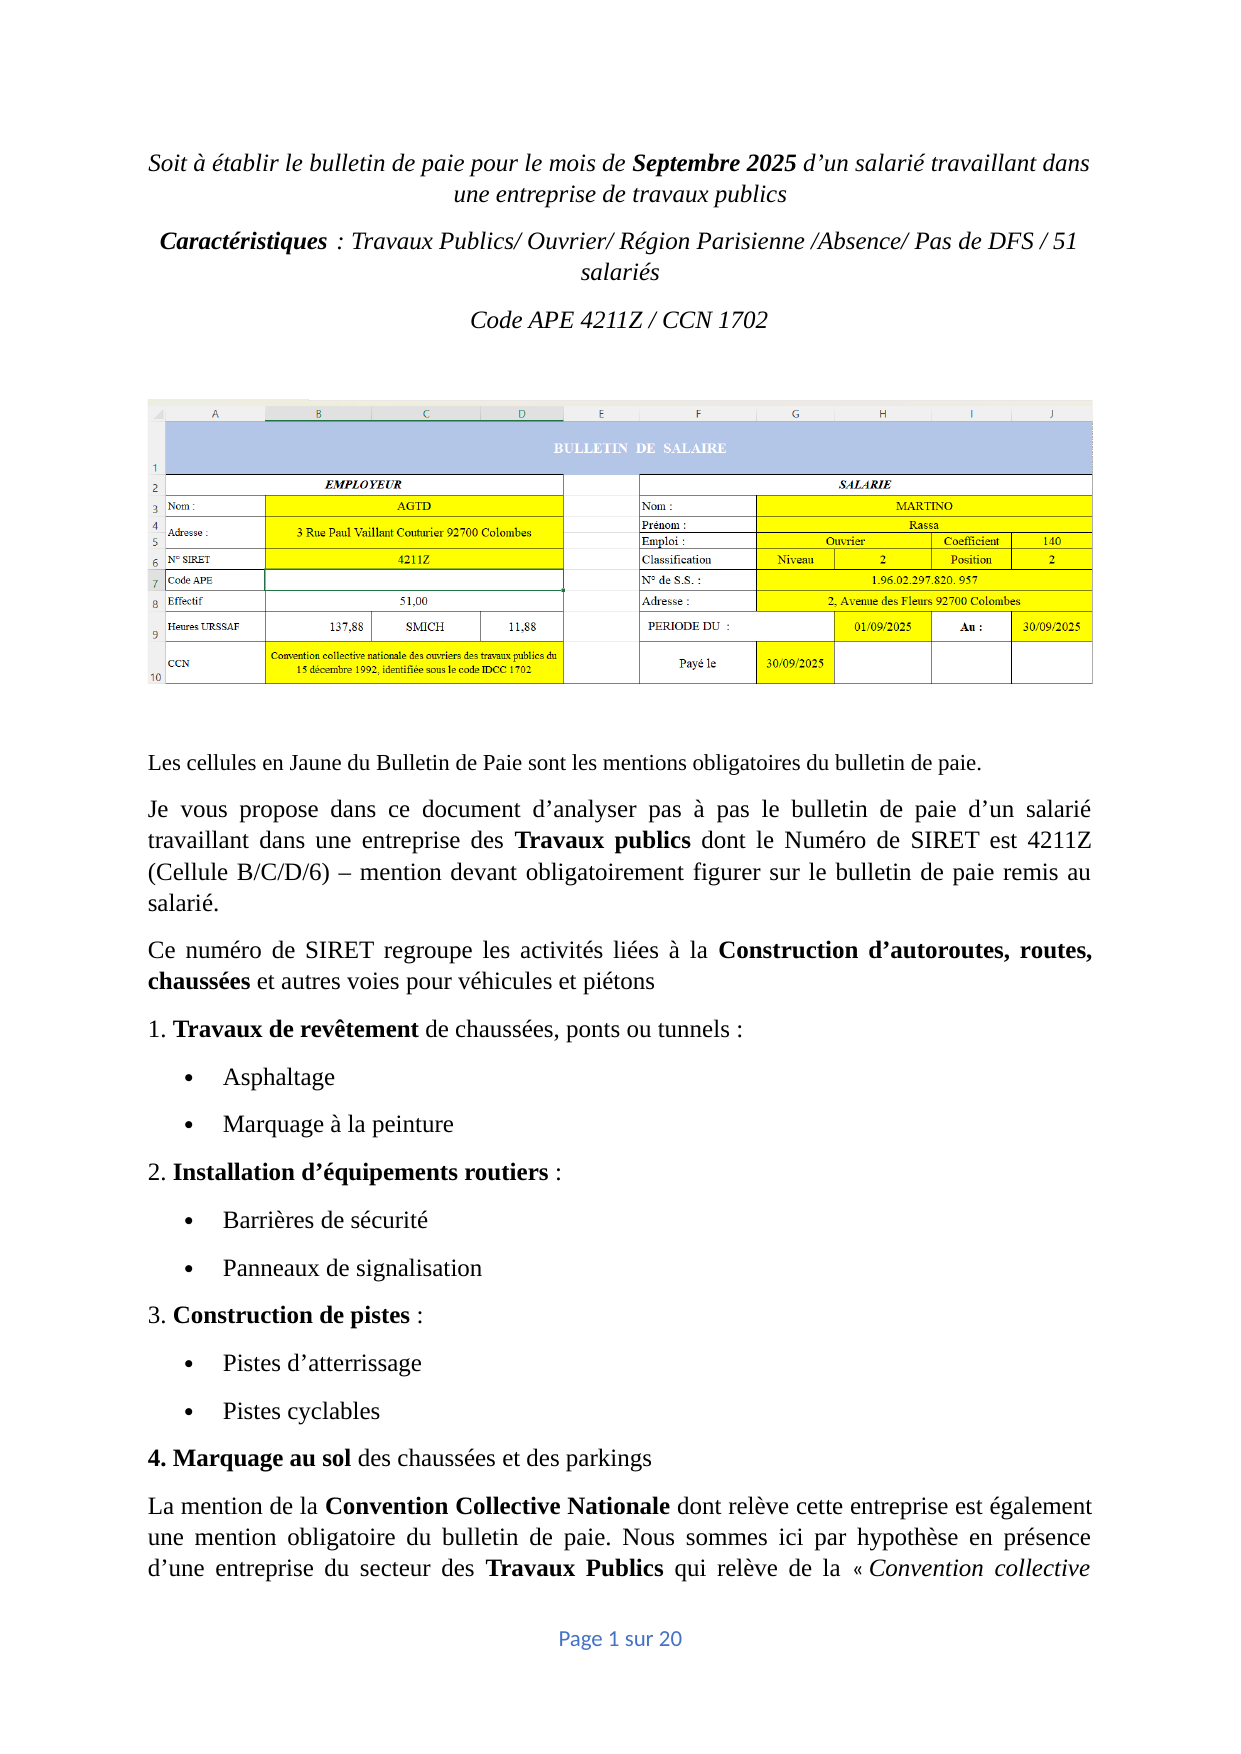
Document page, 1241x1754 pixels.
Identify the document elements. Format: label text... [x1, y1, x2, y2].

text Caractéristiques : Travaux Publics/ Ouvrier/ Région Parisienne /Absence/ Pas de DFS / 51 salariés [148, 226, 1093, 286]
list Marquage à la peinture [185, 1109, 1093, 1138]
list Pistes cyclables [185, 1396, 1093, 1424]
text 2. Installation d’équipements routiers : [148, 1157, 1093, 1186]
picture [147, 399, 1093, 684]
text Soit à établir le bulletin de paie pour le mois de Septembre 2025 d’un salarié travaillant dans une entreprise de travaux publics [148, 148, 1093, 207]
text Ce numéro de SIRET regroupe les activités liées à la Construction d’autoroutes, routes, chaussées et autres voies pour véhicules et piétons [148, 935, 1093, 995]
text Code APE 4211Z / CCN 1702 [148, 305, 1093, 334]
list Asphaltage [185, 1062, 1093, 1091]
text Les cellules en Jaune du Bulletin de Paie sont les mentions obligatoires du bulletin de paie. [148, 749, 1093, 776]
text Je vous propose dans ce document d’analyser pas à pas le bulletin de paie d’un salarié travaillant dans une entreprise des Travaux publics dont le Numéro de SIRET est 4211Z (Cellule B/C/D/6) – mention devant obligatoirement figurer sur le bulletin de paie remis au salarié. [148, 794, 1093, 916]
text 3. Construction de pistes : [148, 1300, 1093, 1329]
text 1. Travaux de revêtement de chaussées, ponts ou tunnels : [148, 1014, 1093, 1043]
list Barrières de sécurité [185, 1205, 1093, 1234]
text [148, 1491, 1093, 1582]
list Pistes d’atterrissage [185, 1348, 1093, 1377]
text 4. Marquage au sol des chaussées et des parkings [148, 1443, 1093, 1472]
list Panneaux de signalisation [185, 1253, 1093, 1281]
